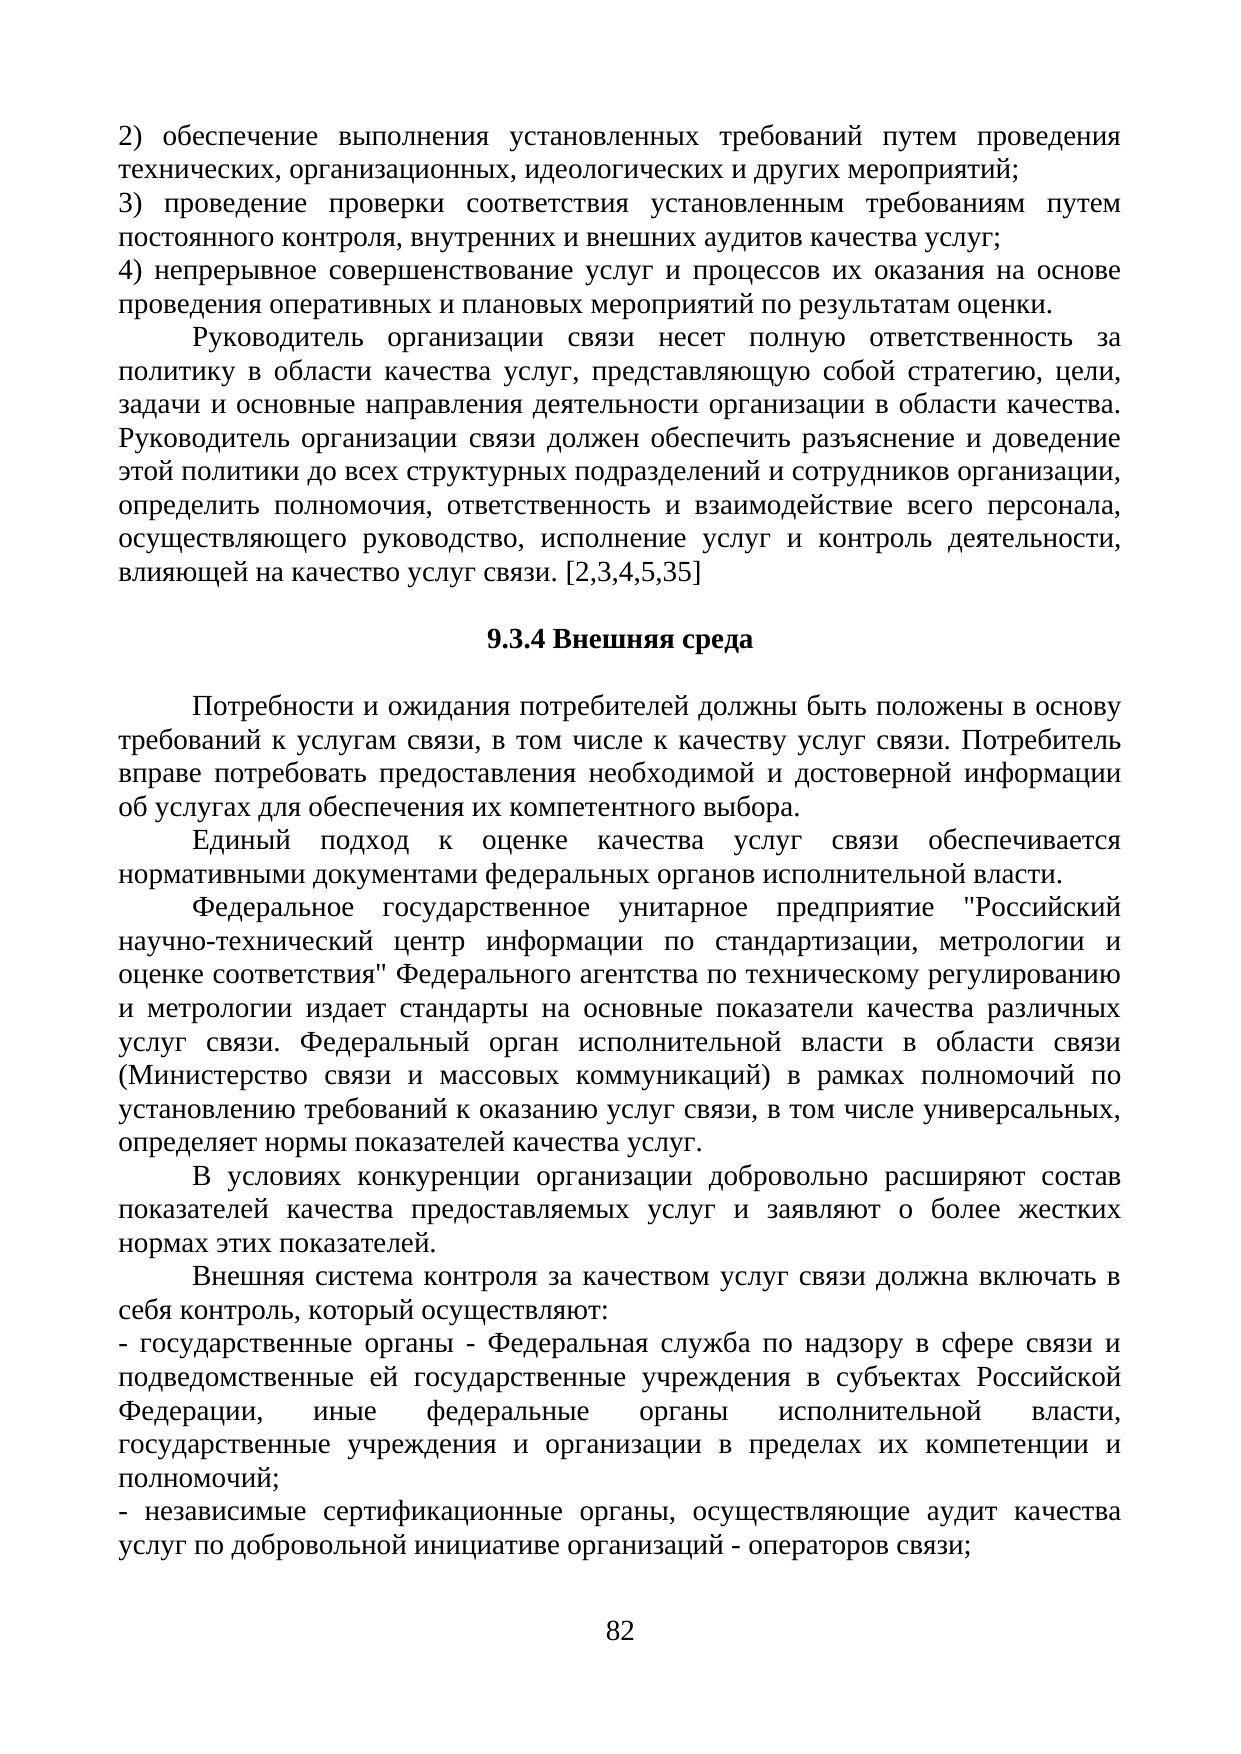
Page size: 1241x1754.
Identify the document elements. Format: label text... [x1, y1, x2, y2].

text Потребности и ожидания потребителей должны быть положены в основу требований к услугам связи, в том числе к качеству услуг связи. Потребитель вправе потребовать предоставления необходимой и достоверной информации об услугах для обеспечения их компетентного выбора. [118, 688, 1122, 822]
text Внешняя система контроля за качеством услуг связи должна включать в себя контроль, который осуществляют: [118, 1258, 1122, 1326]
text Единый подход к оценке качества услуг связи обеспечивается нормативными документами федеральных органов исполнительной власти. [118, 822, 1122, 889]
text - государственные органы - Федеральная служба по надзору в сфере связи и подведомственные ей государственные учреждения в субъектах Российской Федерации, иные федеральные органы исполнительной власти, государственные учреждения и организации в пределах их компетенции и полномочий; [118, 1326, 1122, 1493]
text Федеральное государственное унитарное предприятие "Российский научно-технический центр информации по стандартизации, метрологии и оценке соответствия" Федерального агентства по техническому регулированию и метрологии издает стандарты на основные показатели качества различных услуг связи. Федеральный орган исполнительной власти в области связи (Министерство связи и массовых коммуникаций) в рамках полномочий по установлению требований к оказанию услуг связи, в том числе универсальных, определяет нормы показателей качества услуг. [118, 889, 1122, 1158]
text 2) обеспечение выполнения установленных требований путем проведения технических, организационных, идеологических и других мероприятий; [118, 118, 1122, 185]
text 3) проведение проверки соответствия установленным требованиям путем постоянного контроля, внутренних и внешних аудитов качества услуг; [118, 185, 1122, 252]
text Руководитель организации связи несет полную ответственность за политику в области качества услуг, представляющую собой стратегию, цели, задачи и основные направления деятельности организации в области качества. Руководитель организации связи должен обеспечить разъяснение и доведение этой политики до всех структурных подразделений и сотрудников организации, определить полномочия, ответственность и взаимодействие всего персонала, осуществляющего руководство, исполнение услуг и контроль деятельности, влияющей на качество услуг связи. [2,3,4,5,35] [118, 319, 1122, 588]
text В условиях конкуренции организации добровольно расширяют состав показателей качества предоставляемых услуг и заявляют о более жестких нормах этих показателей. [118, 1158, 1122, 1258]
text 4) непрерывное совершенствование услуг и процессов их оказания на основе проведения оперативных и плановых мероприятий по результатам оценки. [118, 252, 1122, 319]
text - независимые сертификационные органы, осуществляющие аудит качества услуг по добровольной инициативе организаций - операторов связи; [118, 1493, 1122, 1560]
text 9.3.4 Внешняя среда [118, 621, 1122, 655]
